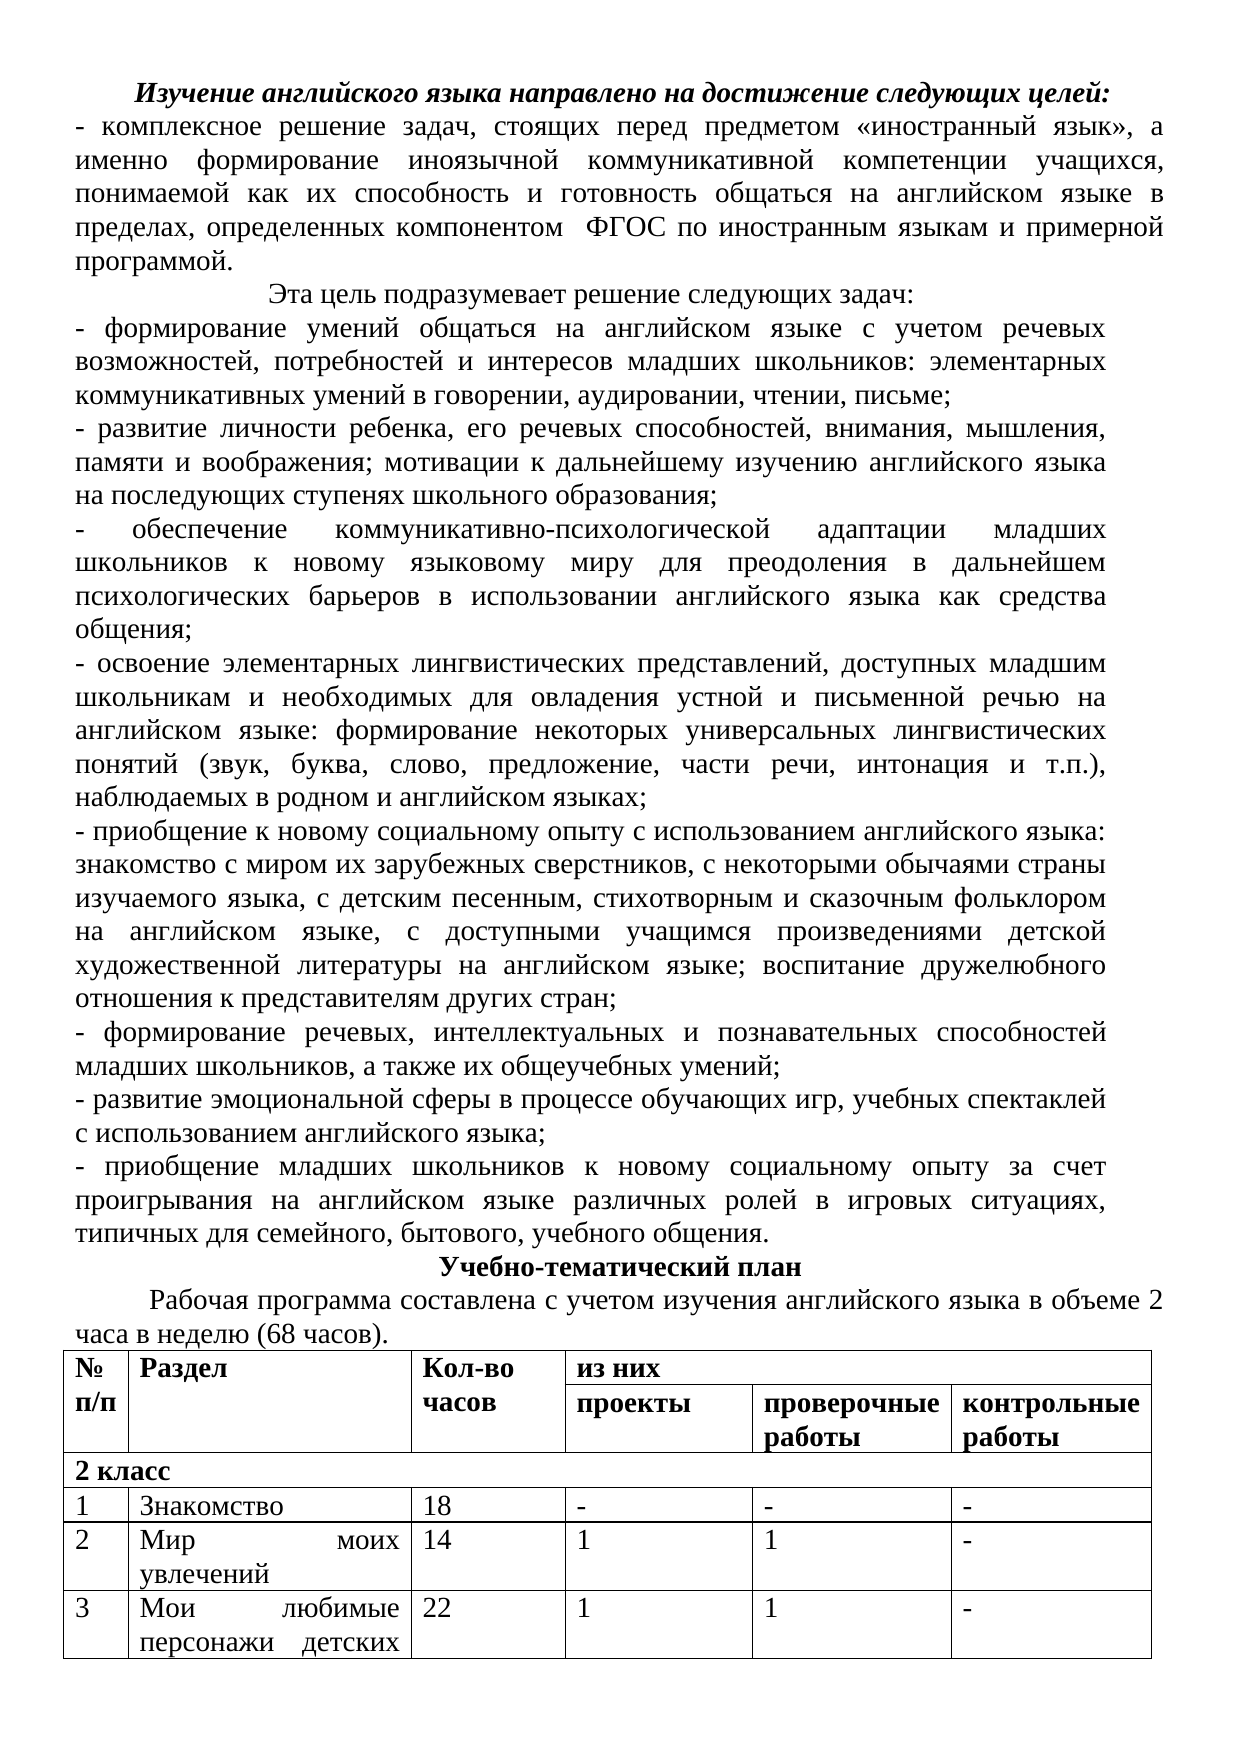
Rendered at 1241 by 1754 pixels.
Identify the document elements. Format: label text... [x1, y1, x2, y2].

text - комплексное решение задач, стоящих перед предметом «иностранный язык», а именно формирование иноязычной коммуникативной компетенции учащихся, понимаемой как их способность и готовность общаться на английском языке в пределах, определенных компонентом ФГОС по иностранным языкам и примерной программой. [75, 108, 1165, 276]
text - развитие личности ребенка, его речевых способностей, внимания, мышления, памяти и воображения; мотивации к дальнейшему изучению английского языка на последующих ступенях школьного образования; [75, 410, 1107, 511]
table_cell - [952, 1523, 1151, 1589]
table_header из них [566, 1351, 1151, 1384]
text - приобщение к новому социальному опыту с использованием английского языка: знакомство с миром их зарубежных сверстников, с некоторыми обычаями страны изучаемого языка, с детским песенным, стихотворным и сказочным фольклором на английском языке, с доступными учащимся произведениями детской художественной литературы на английском языке; воспитание дружелюбного отношения к представителям других стран; [75, 813, 1107, 1014]
text - формирование речевых, интеллектуальных и познавательных способностей младших школьников, а также их общеучебных умений; [75, 1014, 1107, 1081]
text - формирование умений общаться на английском языке с учетом речевых возможностей, потребностей и интересов младших школьников: элементарных коммуникативных умений в говорении, аудировании, чтении, письме; [75, 310, 1107, 410]
table_cell 1 [566, 1523, 752, 1589]
text - обеспечение коммуникативно-психологической адаптации младших школьников к новому языковому миру для преодоления в дальнейшем психологических барьеров в использовании английского языка как средства общения; [75, 511, 1107, 645]
text - развитие эмоциональной сферы в процессе обучающих игр, учебных спектаклей с использованием английского языка; [75, 1081, 1107, 1148]
table_cell - [753, 1488, 951, 1521]
table_cell Мир моих увлечений [129, 1523, 411, 1589]
table_cell - [566, 1488, 752, 1521]
table_cell 18 [412, 1488, 565, 1521]
table_cell 3 [64, 1591, 128, 1658]
table_cell 1 [753, 1523, 951, 1589]
table_cell 1 [753, 1591, 951, 1658]
text Рабочая программа составлена с учетом изучения английского языка в объеме 2 часа в неделю (68 часов). [75, 1282, 1165, 1349]
text - приобщение младших школьников к новому социальному опыту за счет проигрывания на английском языке различных ролей в игровых ситуациях, типичных для семейного, бытового, учебного общения. [75, 1148, 1107, 1249]
table_header № п/п [64, 1351, 128, 1452]
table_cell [129, 1591, 411, 1658]
text Изучение английского языка направлено на достижение следующих целей: [75, 75, 1165, 108]
table_cell Знакомство [129, 1488, 411, 1521]
table_cell 2 [64, 1523, 128, 1589]
table_cell 22 [412, 1591, 565, 1658]
table_cell 1 [64, 1488, 128, 1521]
text - освоение элементарных лингвистических представлений, доступных младшим школьникам и необходимых для овладения устной и письменной речью на английском языке: формирование некоторых универсальных лингвистических понятий (звук, буква, слово, предложение, части речи, интонация и т.п.), наблюдаемых в родном и английском языках; [75, 645, 1107, 813]
table_cell контрольные работы [952, 1385, 1151, 1452]
table_cell 14 [412, 1523, 565, 1589]
table_cell 1 [566, 1591, 752, 1658]
table_cell - [952, 1488, 1151, 1521]
table_cell проверочные работы [753, 1385, 951, 1452]
table_cell - [952, 1591, 1151, 1658]
text Учебно-тематический план [75, 1249, 1165, 1282]
table_header Кол-во часов [412, 1351, 565, 1452]
table_header Раздел [129, 1351, 411, 1452]
text Эта цель подразумевает решение следующих задач: [75, 276, 1107, 310]
table_cell проекты [566, 1385, 752, 1452]
table_cell 2 класс [64, 1453, 1151, 1487]
